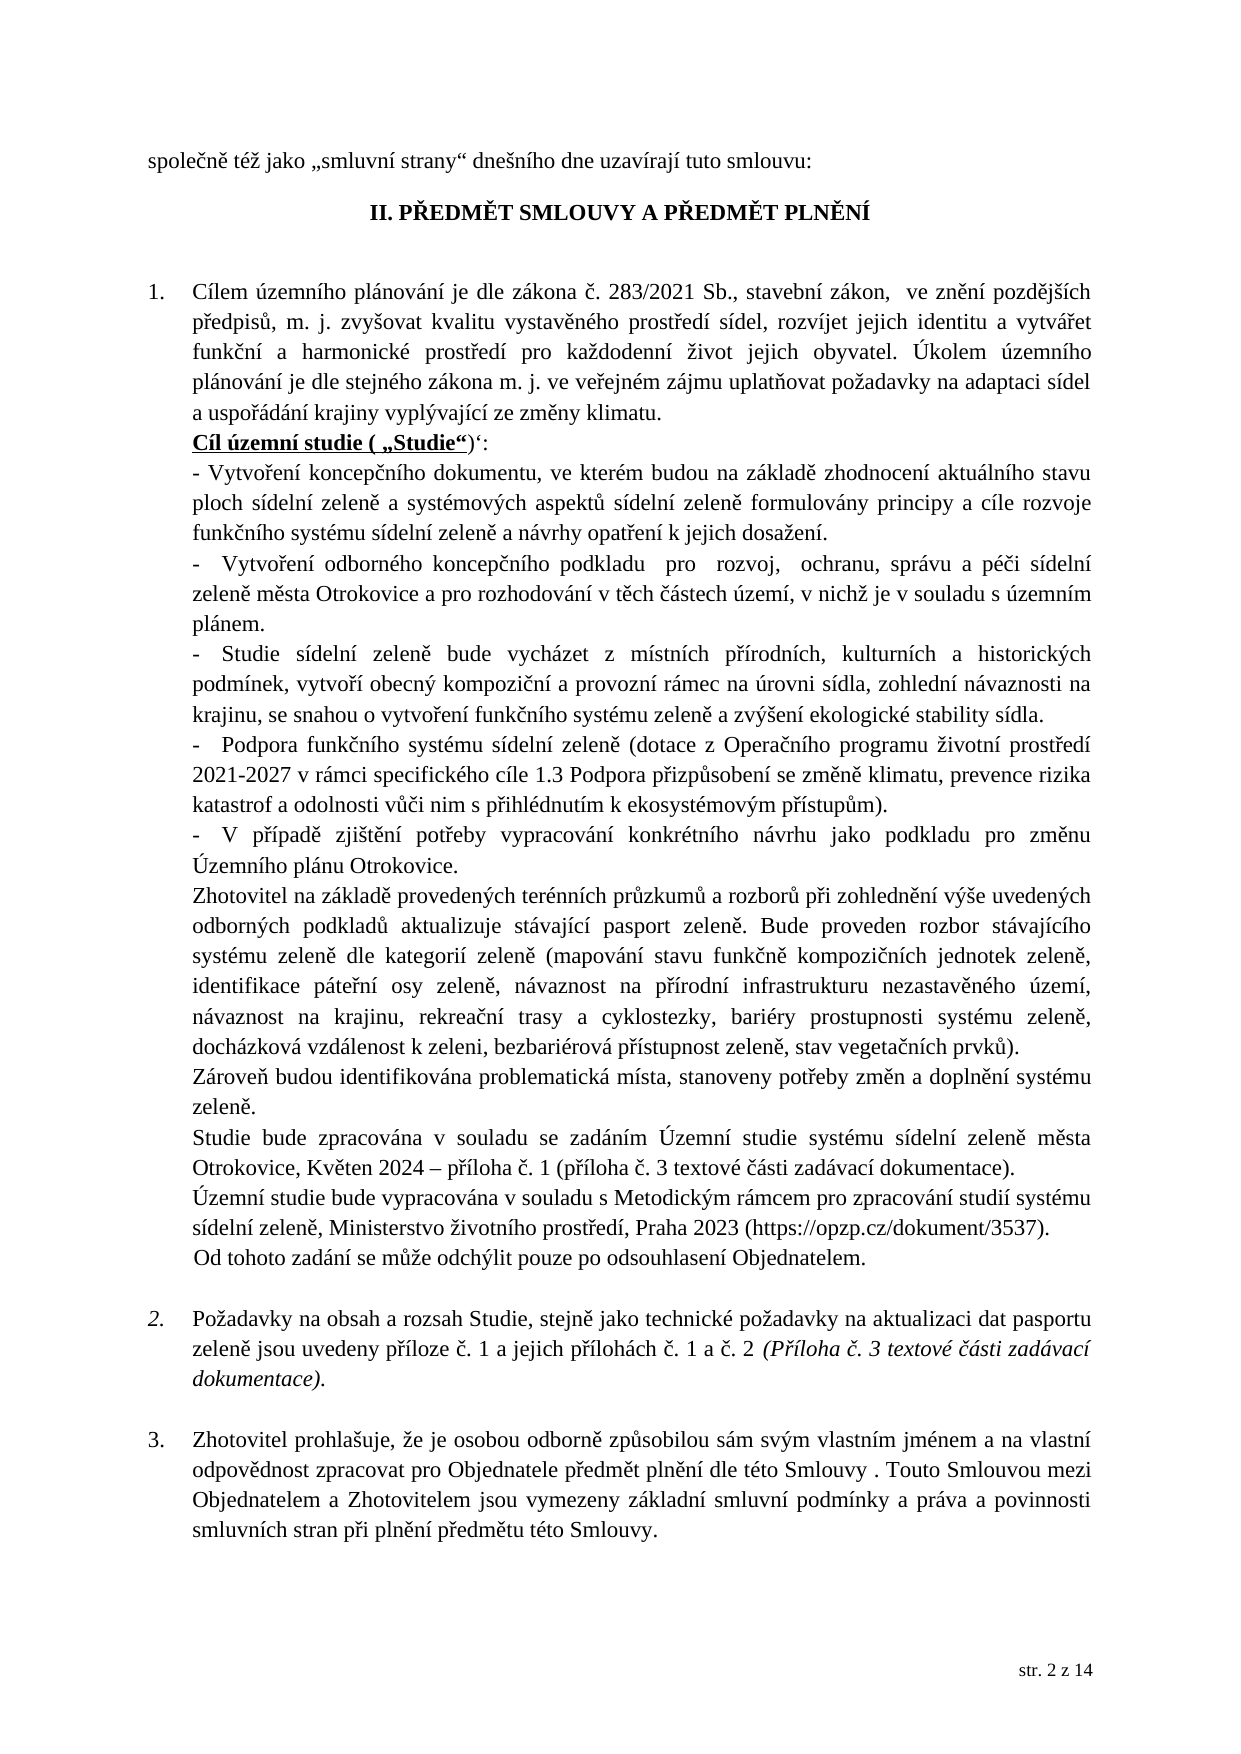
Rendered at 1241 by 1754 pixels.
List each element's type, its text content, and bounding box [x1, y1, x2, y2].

text Od tohoto zadání se může odchýlit pouze po odsouhlasení Objednatelem. [148, 1244, 1093, 1271]
text - Vytvoření koncepčního dokumentu, ve kterém budou na základě zhodnocení aktuálního stavu ploch sídelní zeleně a systémových aspektů sídelní zeleně formulovány principy a cíle rozvoje funkčního systému sídelní zeleně a návrhy opatření k jejich dosažení. [192, 459, 1093, 546]
text - Studie sídelní zeleně bude vycházet z místních přírodních, kulturních a historických podmínek, vytvoří obecný kompoziční a provozní rámec na úrovni sídla, zohlední návaznosti na krajinu, se snahou o vytvoření funkčního systému zeleně a zvýšení ekologické stability sídla. [192, 640, 1093, 727]
text Zároveň budou identifikována problematická místa, stanoveny potřeby změn a doplnění systému zeleně. [192, 1063, 1093, 1120]
text - Vytvoření odborného koncepčního podkladu pro rozvoj, ochranu, správu a péči sídelní zeleně města Otrokovice a pro rozhodování v těch částech území, v nichž je v souladu s územním plánem. [192, 549, 1093, 636]
list Cílem územního plánování je dle zákona č. 283/2021 Sb., stavební zákon, ve znění pozdějších předpisů, m. j. zvyšovat kvalitu vystavěného prostředí sídel, rozvíjet jejich identitu a vytvářet funkční a harmonické prostředí pro každodenní život jejich obyvatel. Úkolem územního plánování je dle stejného zákona m. j. ve veřejném zájmu uplatňovat požadavky na adaptaci sídel a uspořádání krajiny vyplývající ze změny klimatu. [148, 278, 1093, 425]
text společně též jako „smluvní strany“ dnešního dne uzavírají tuto smlouvu: [148, 148, 1093, 174]
text Zhotovitel na základě provedených terénních průzkumů a rozborů při zohlednění výše uvedených odborných podkladů aktualizuje stávající pasport zeleně. Bude proveden rozbor stávajícího systému zeleně dle kategorií zeleně (mapování stavu funkčně kompozičních jednotek zeleně, identifikace páteřní osy zeleně, návaznost na přírodní infrastrukturu nezastavěného území, návaznost na krajinu, rekreační trasy a cyklostezky, bariéry prostupnosti systému zeleně, docházková vzdálenost k zeleni, bezbariérová přístupnost zeleně, stav vegetačních prvků). [192, 882, 1093, 1059]
text - Podpora funkčního systému sídelní zeleně (dotace z Operačního programu životní prostředí 2021-2027 v rámci specifického cíle 1.3 Podpora přizpůsobení se změně klimatu, prevence rizika katastrof a odolnosti vůči nim s přihlédnutím k ekosystémovým přístupům). [192, 731, 1093, 818]
list Požadavky na obsah a rozsah Studie, stejně jako technické požadavky na aktualizaci dat pasportu zeleně jsou uvedeny příloze č. 1 a jejich přílohách č. 1 a č. 2 (Příloha č. 3 textové části zadávací dokumentace). [148, 1305, 1093, 1392]
text Cíl územní studie ( „Studie“)‘: [192, 429, 1093, 455]
text Územní studie bude vypracována v souladu s Metodickým rámcem pro zpracování studií systému sídelní zeleně, Ministerstvo životního prostředí, Praha 2023 (https://opzp.cz/dokument/3537). [192, 1184, 1093, 1241]
list Zhotovitel prohlašuje, že je osobou odborně způsobilou sám svým vlastním jménem a na vlastní odpovědnost zpracovat pro Objednatele předmět plnění dle této Smlouvy . Touto Smlouvou mezi Objednatelem a Zhotovitelem jsou vymezeny základní smluvní podmínky a práva a povinnosti smluvních stran při plnění předmětu této Smlouvy. [148, 1426, 1093, 1543]
text II. PŘEDMĚT SMLOUVY A PŘEDMĚT PLNĚNÍ [148, 199, 1093, 225]
text - V případě zjištění potřeby vypracování konkrétního návrhu jako podkladu pro změnu Územního plánu Otrokovice. [192, 821, 1093, 878]
text Studie bude zpracována v souladu se zadáním Územní studie systému sídelní zeleně města Otrokovice, Květen 2024 – příloha č. 1 (příloha č. 3 textové části zadávací dokumentace). [192, 1123, 1093, 1180]
